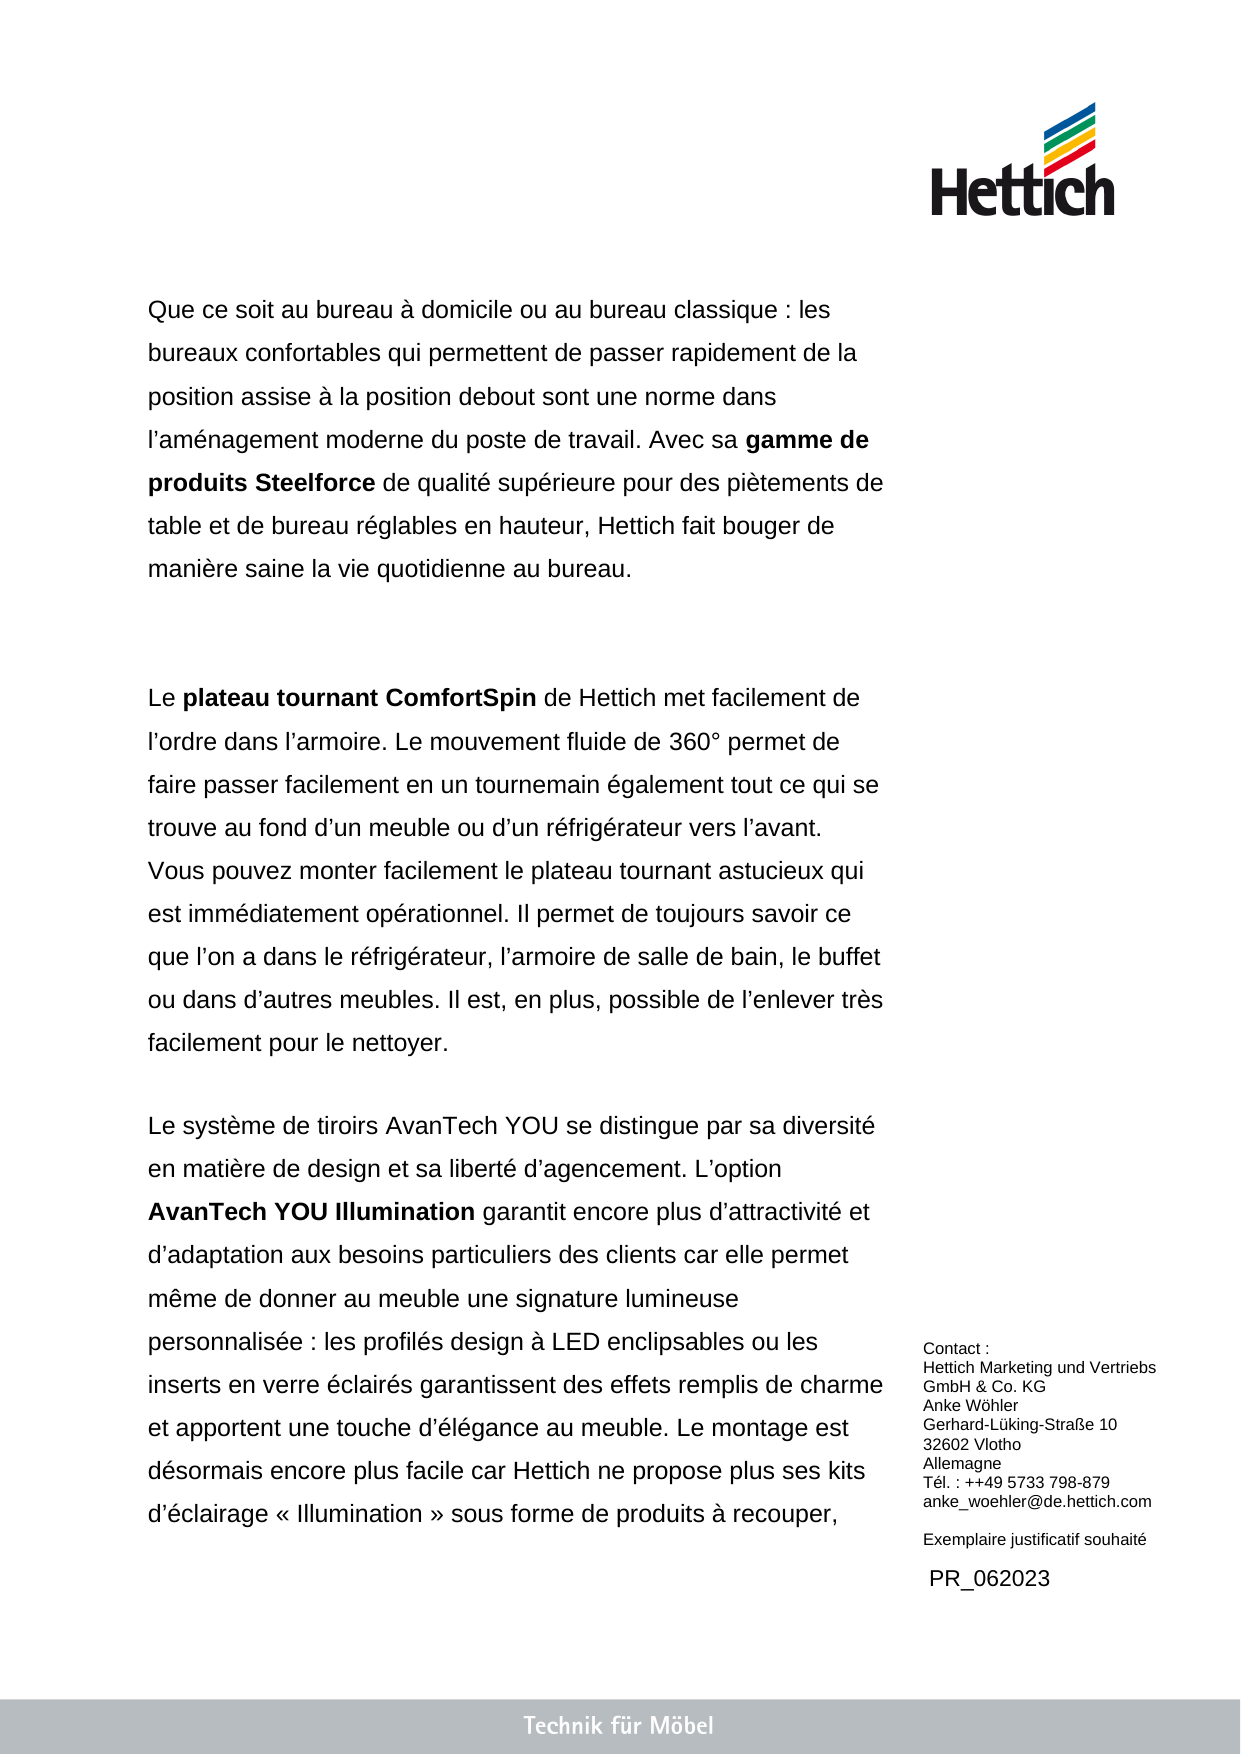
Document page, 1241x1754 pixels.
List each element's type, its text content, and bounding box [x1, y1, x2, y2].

picture [0, 21, 1239, 278]
text Le plateau tournant ComfortSpin de Hettich met facilement de l’ordre dans l’armoire. Le mouvement fluide de 360° permet de faire passer facilement en un tournemain également tout ce qui se trouve au fond d’un meuble ou d’un réfrigérateur vers l’avant. Vous pouvez monter facilement le plateau tournant astucieux qui est immédiatement opérationnel. Il permet de toujours savoir ce que l’on a dans le réfrigérateur, l’armoire de salle de bain, le buffet ou dans d’autres meubles. Il est, en plus, possible de l’enlever très facilement pour le nettoyer. [148, 683, 886, 1057]
picture [0, 1636, 1241, 1754]
text Que ce soit au bureau à domicile ou au bureau classique : les bureaux confortables qui permettent de passer rapidement de la position assise à la position debout sont une norme dans l’aménagement moderne du poste de travail. Avec sa gamme de produits Steelforce de qualité supérieure pour des piètements de table et de bureau réglables en hauteur, Hettich fait bouger de manière saine la vie quotidienne au bureau. [148, 295, 886, 583]
